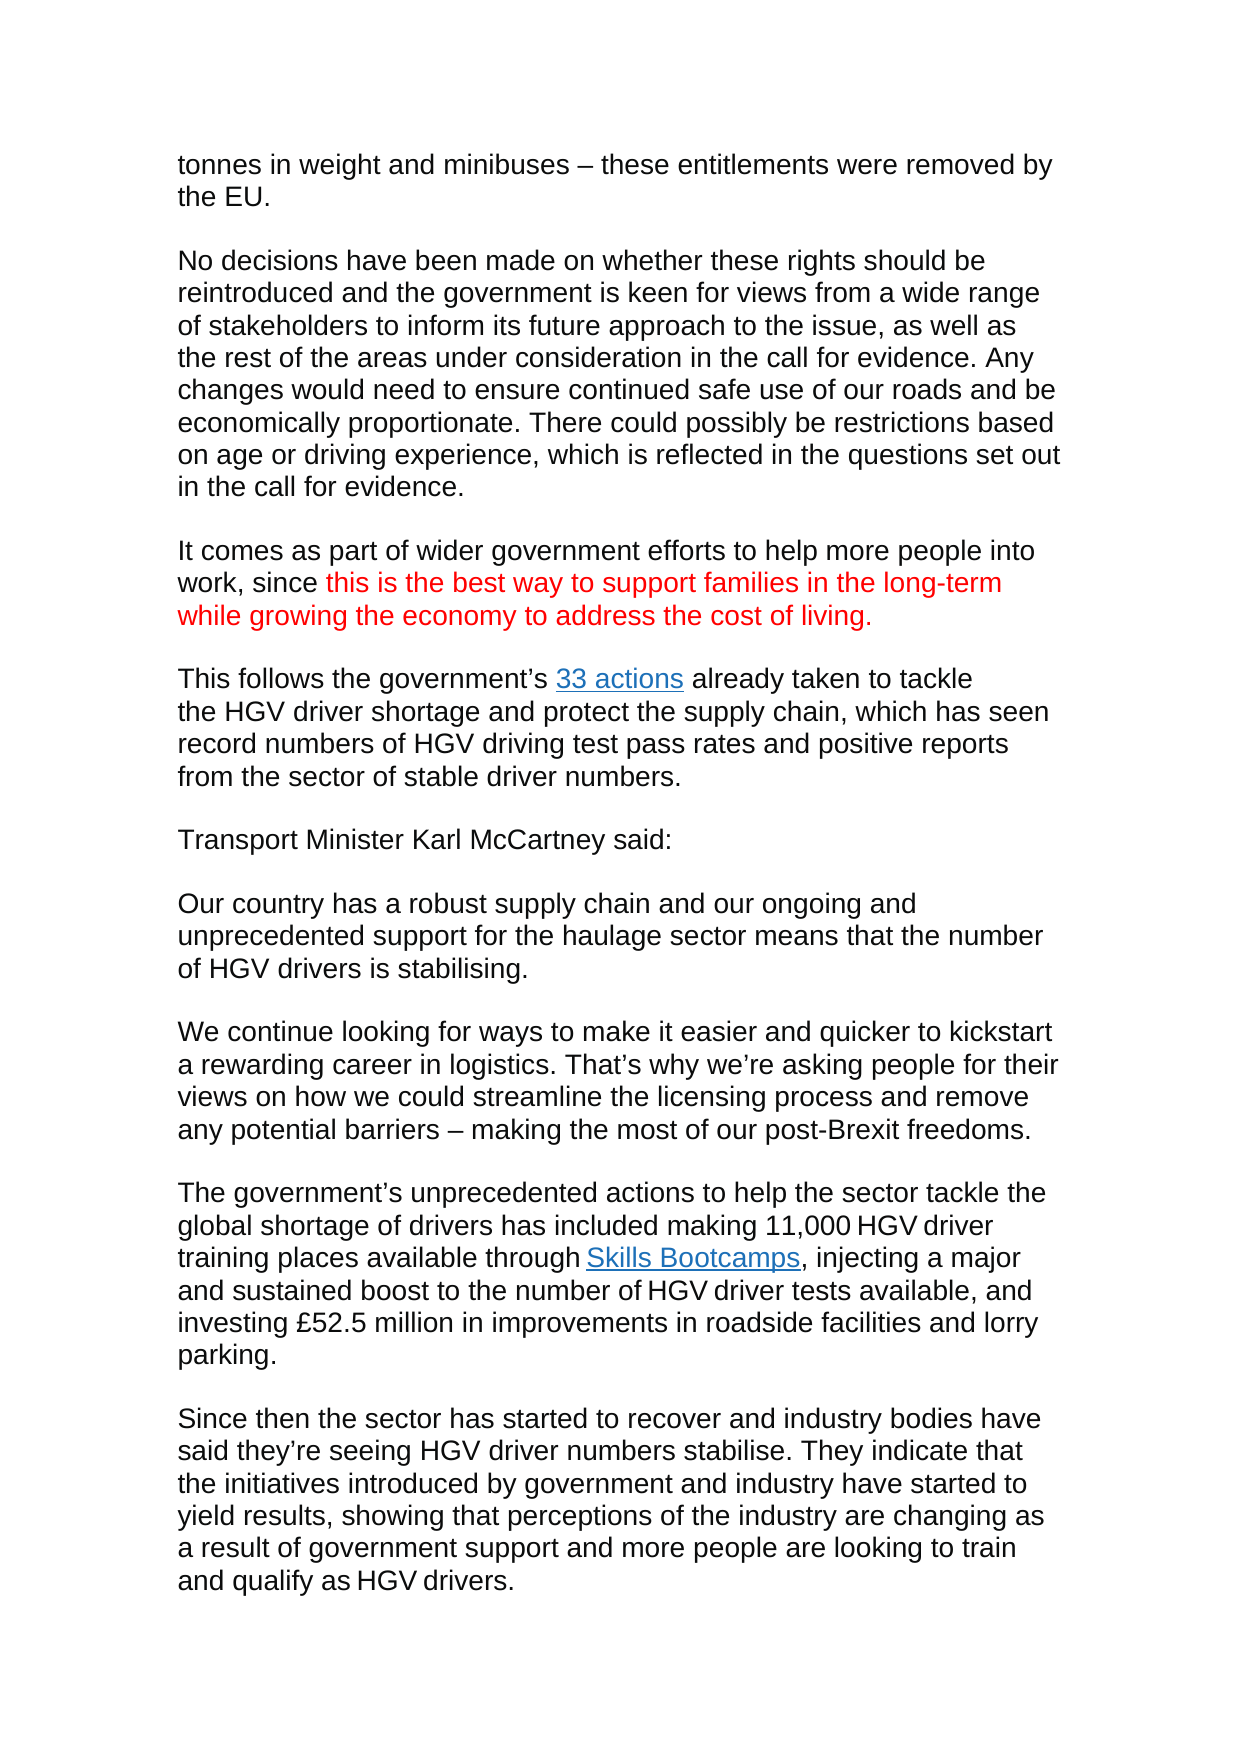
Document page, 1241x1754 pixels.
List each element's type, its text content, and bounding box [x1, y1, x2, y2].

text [177, 148, 1063, 212]
text No decisions have been made on whether these rights should be reintroduced and the government is keen for views from a wide range of stakeholders to inform its future approach to the issue, as well as the rest of the areas under consideration in the call for evidence. Any changes would need to ensure continued safe use of our roads and be economically proportionate. There could possibly be restrictions based on age or driving experience, which is reflected in the questions set out in the call for evidence. [177, 244, 1063, 503]
text This follows the government’s 33 actions already taken to tackle the HGV driver shortage and protect the supply chain, which has seen record numbers of HGV driving test pass rates and positive reports from the sector of stable driver numbers. [177, 662, 1063, 792]
text Our country has a robust supply chain and our ongoing and unprecedented support for the haulage sector means that the number of HGV drivers is stabilising. [177, 887, 1063, 984]
text We continue looking for ways to make it easier and quicker to kickstart a rewarding career in logistics. That’s why we’re asking people for their views on how we could streamline the licensing process and remove any potential barriers – making the most of our post-Brexit freedoms. [177, 1015, 1063, 1145]
text It comes as part of wider government efforts to help more people into work, since this is the best way to support families in the long-term while growing the economy to address the cost of living. [177, 534, 1063, 631]
text Since then the sector has started to recover and industry bodies have said they’re seeing HGV driver numbers stabilise. They indicate that the initiatives introduced by government and industry have started to yield results, showing that perceptions of the industry are changing as a result of government support and more people are looking to train and qualify as HGV drivers. [177, 1402, 1063, 1596]
text Transport Minister Karl McCartney said: [177, 823, 1063, 856]
text The government’s unprecedented actions to help the sector tackle the global shortage of drivers has included making 11,000 HGV driver training places available through Skills Bootcamps, injecting a major and sustained boost to the number of HGV driver tests available, and investing £52.5 million in improvements in roadside facilities and lorry parking. [177, 1176, 1063, 1371]
